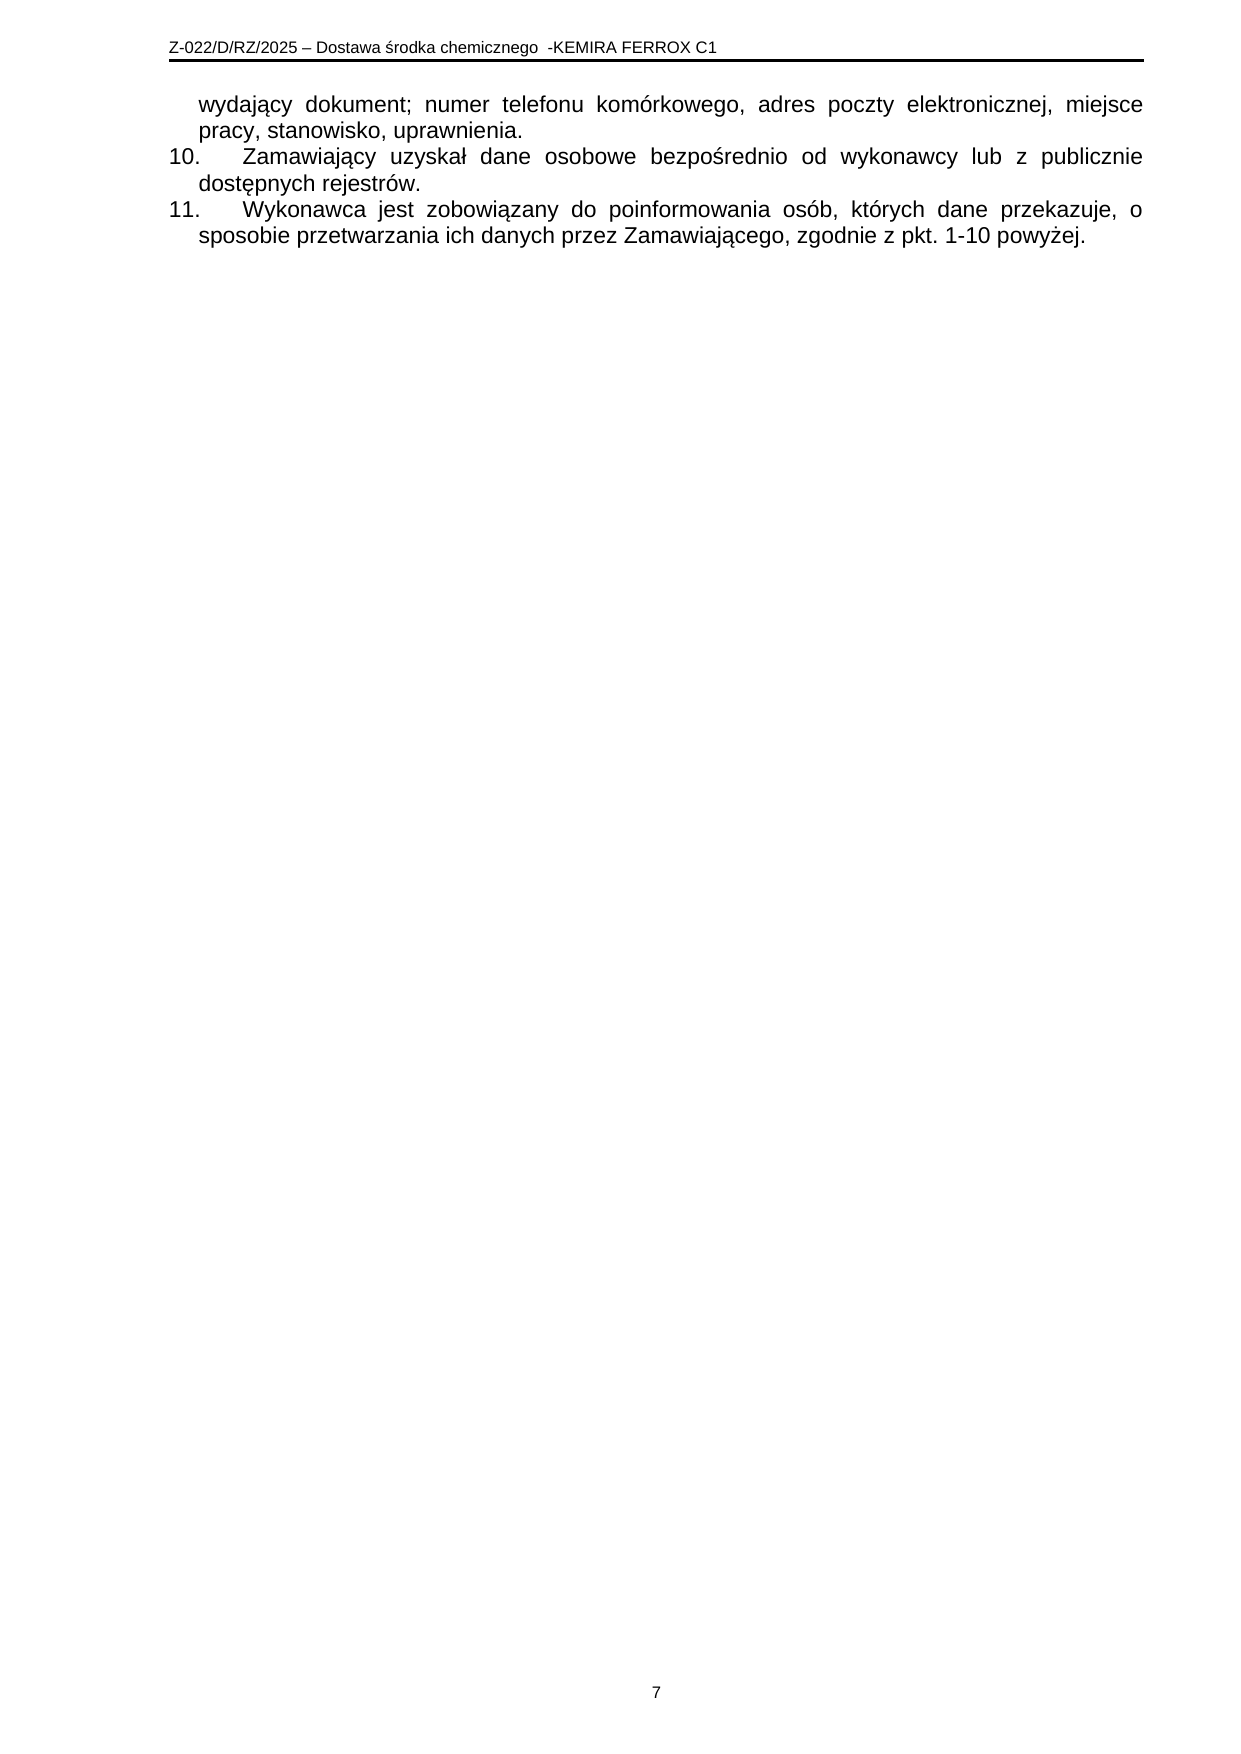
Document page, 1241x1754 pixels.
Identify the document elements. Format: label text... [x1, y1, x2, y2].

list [169, 91, 1144, 143]
list Zamawiający uzyskał dane osobowe bezpośrednio od wykonawcy lub z publicznie dostępnych rejestrów. [169, 143, 1144, 196]
list Wykonawca jest zobowiązany do poinformowania osób, których dane przekazuje, o sposobie przetwarzania ich danych przez Zamawiającego, zgodnie z pkt. 1-10 powyżej. [169, 196, 1144, 249]
